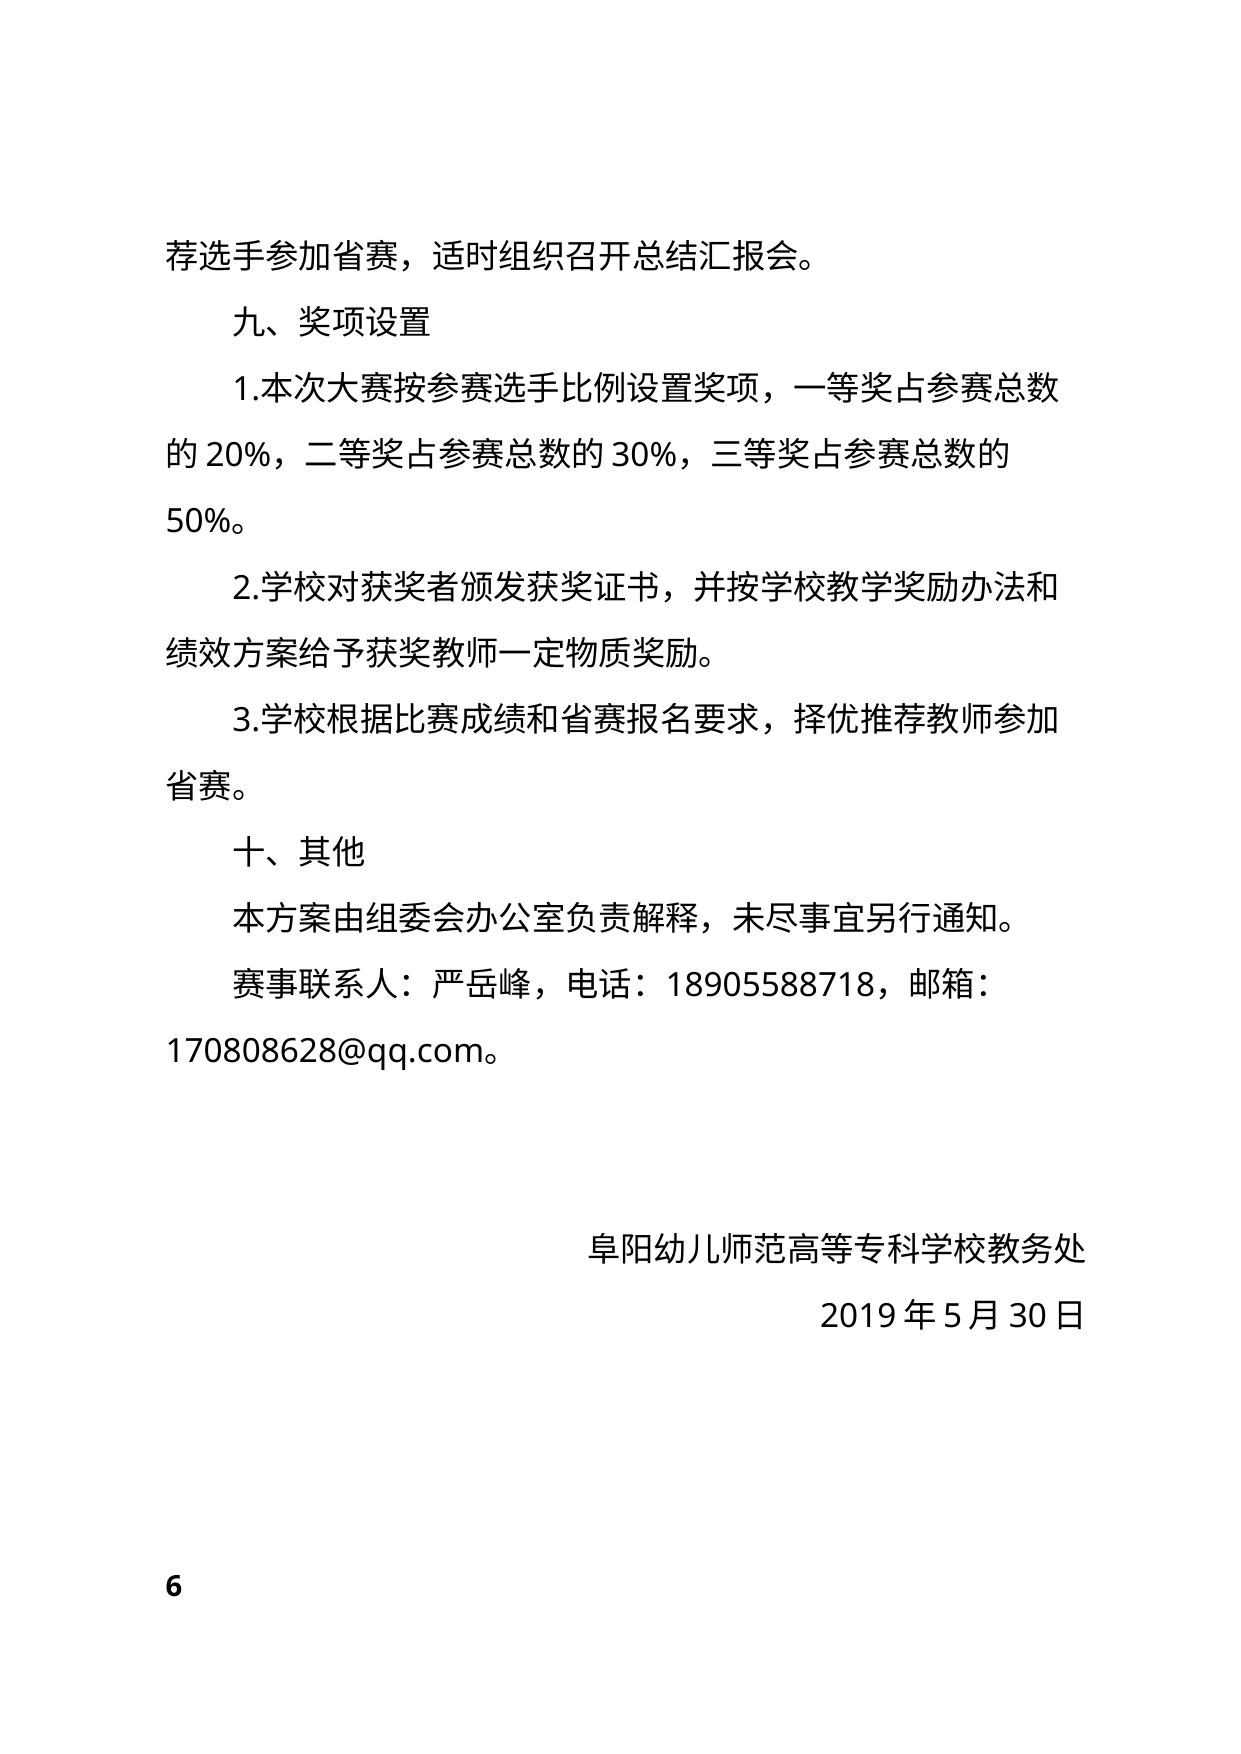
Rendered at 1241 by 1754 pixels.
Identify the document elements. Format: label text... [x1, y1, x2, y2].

text 本方案由组委会办公室负责解释，未尽事宜另行通知。 [165, 883, 1087, 949]
text 九、奖项设置 [165, 287, 1087, 353]
text 十、其他 [165, 817, 1087, 883]
text 2.学校对获奖者颁发获奖证书，并按学校教学奖励办法和绩效方案给予获奖教师一定物质奖励。 [165, 552, 1087, 684]
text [165, 220, 1087, 287]
text 2019年5月30日 [165, 1280, 1087, 1347]
text 阜阳幼儿师范高等专科学校教务处 [165, 1214, 1087, 1280]
text 3.学校根据比赛成绩和省赛报名要求，择优推荐教师参加省赛。 [165, 684, 1087, 817]
text 赛事联系人：严岳峰，电话：18905588718，邮箱：170808628@qq.com。 [165, 949, 1087, 1082]
text 1.本次大赛按参赛选手比例设置奖项，一等奖占参赛总数的20%，二等奖占参赛总数的30%，三等奖占参赛总数的50%。 [165, 353, 1087, 552]
